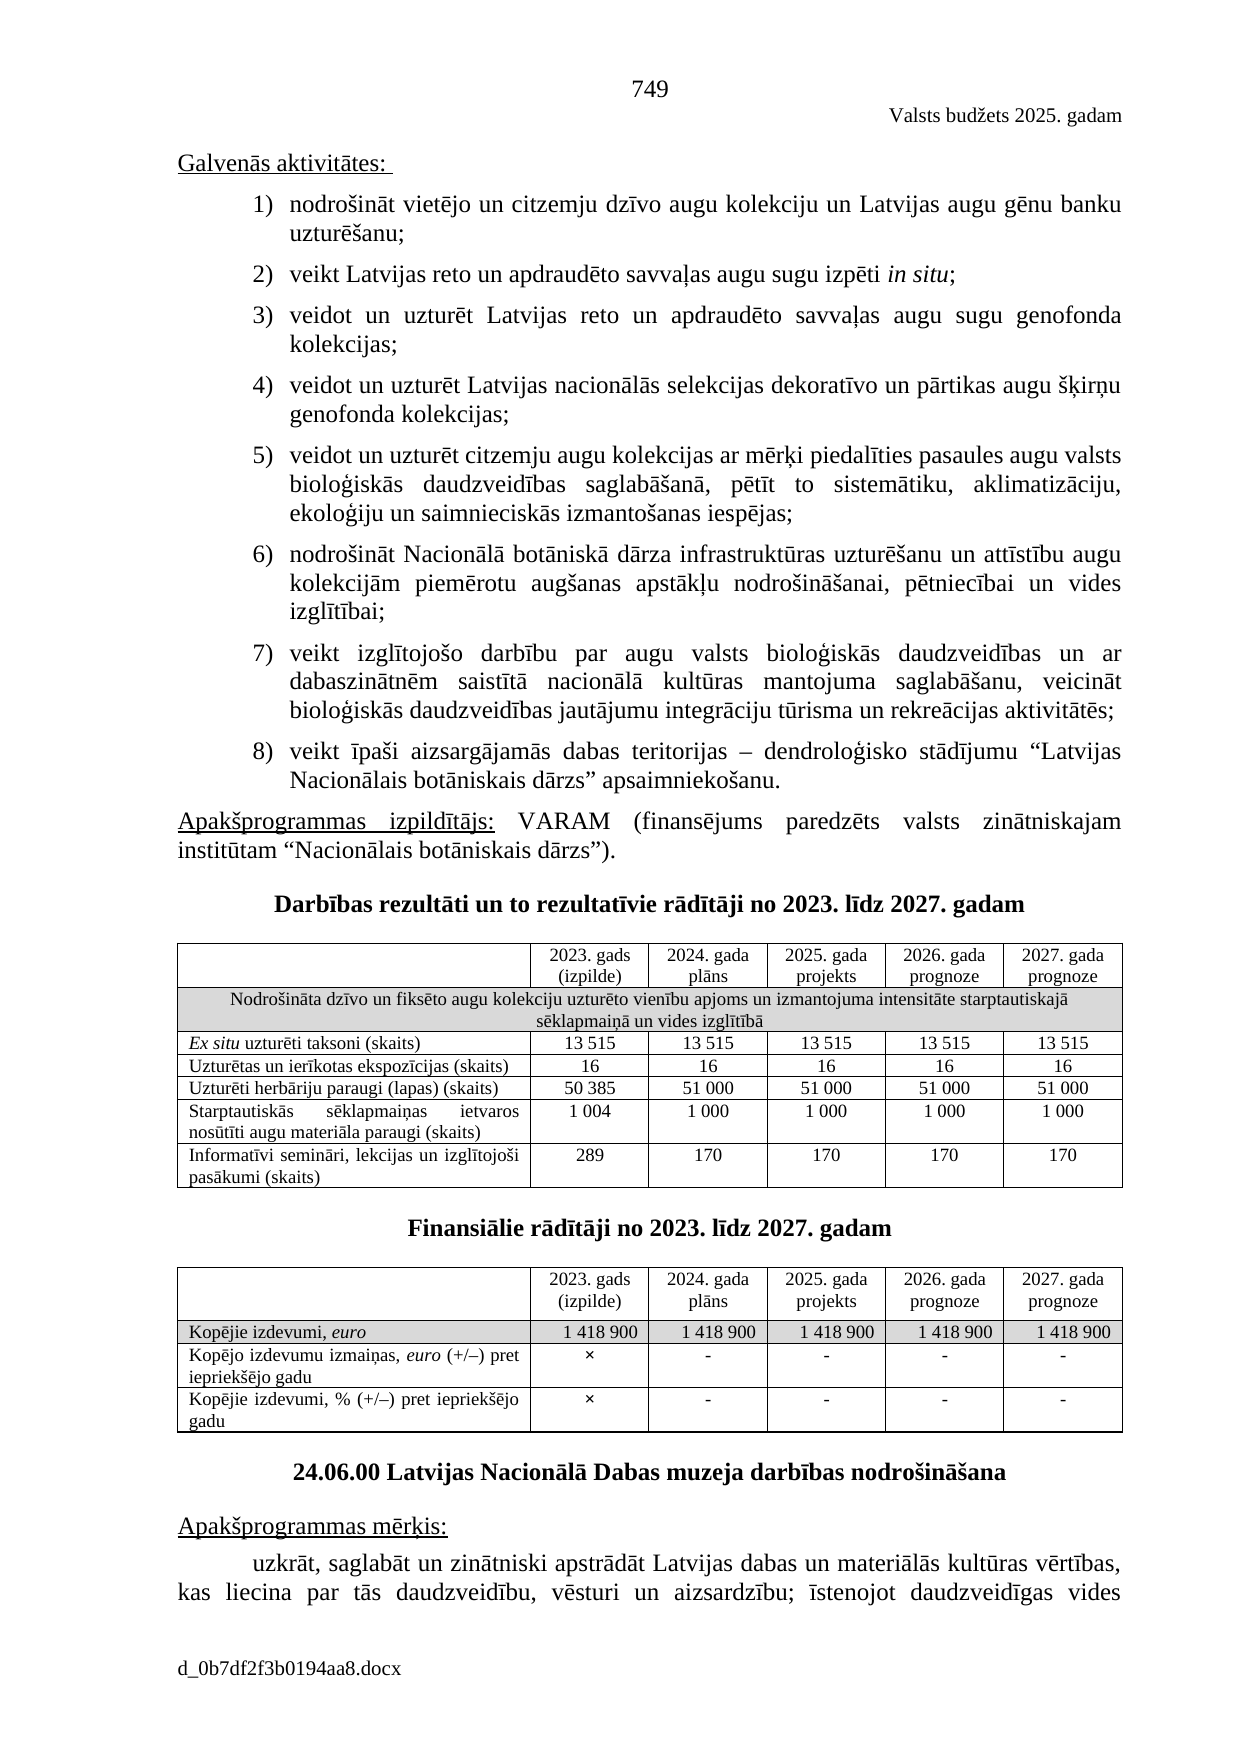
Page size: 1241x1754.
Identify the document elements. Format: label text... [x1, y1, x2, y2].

list veidot un uzturēt citzemju augu kolekcijas ar mērķi piedalīties pasaules augu valsts bioloģiskās daudzveidības saglabāšanā, pētīt to sistemātiku, aklimatizāciju, ekoloģiju un saimnieciskās izmantošanas iespējas; [252, 440, 1122, 526]
table_cell 170 [1004, 1144, 1122, 1187]
table_cell Uzturēti herbāriju paraugi (lapas) (skaits) [178, 1077, 530, 1099]
text Apakšprogrammas mērķis: [177, 1511, 1122, 1540]
table_cell 13 515 [768, 1032, 885, 1054]
table_header [178, 944, 530, 987]
table_cell - [649, 1388, 767, 1431]
table_header 2025. gada projekts [768, 1268, 885, 1320]
table_header 2026. gada prognoze [886, 944, 1003, 987]
table_header 2024. gada plāns [649, 1268, 767, 1320]
text Apakšprogrammas izpildītājs: VARAM (finansējums paredzēts valsts zinātniskajam institūtam “Nacionālais botāniskais dārzs”). [177, 806, 1122, 864]
text Galvenās aktivitātes: [177, 148, 1122, 176]
table_header 2026. gada prognoze [886, 1268, 1003, 1320]
table_cell 51 000 [768, 1077, 885, 1099]
table_cell × [531, 1344, 648, 1387]
list veikt izglītojošo darbību par augu valsts bioloģiskās daudzveidības un ar dabaszinātnēm saistītā nacionālā kultūras mantojuma saglabāšanu, veicināt bioloģiskās daudzveidības jautājumu integrāciju tūrisma un rekreācijas aktivitātēs; [252, 638, 1122, 724]
table_cell 170 [649, 1144, 767, 1187]
table_cell 13 515 [886, 1032, 1003, 1054]
list veidot un uzturēt Latvijas nacionālās selekcijas dekoratīvo un pārtikas augu šķirņu genofonda kolekcijas; [252, 370, 1122, 428]
table_cell 13 515 [649, 1032, 767, 1054]
table_cell 1 000 [1004, 1100, 1122, 1143]
table_cell Kopējie izdevumi, % (+/–) pret iepriekšējo gadu [178, 1388, 530, 1431]
table_cell Nodrošināta dzīvo un fiksēto augu kolekciju uzturēto vienību apjoms un izmantojuma intensitāte starptautiskajā sēklapmaiņā un vides izglītībā [178, 988, 1122, 1031]
list veidot un uzturēt Latvijas reto un apdraudēto savvaļas augu sugu genofonda kolekcijas; [252, 300, 1122, 358]
table_cell 13 515 [1004, 1032, 1122, 1054]
list veikt īpaši aizsargājamās dabas teritorijas – dendroloģisko stādījumu “Latvijas Nacionālais botāniskais dārzs” apsaimniekošanu. [252, 736, 1122, 794]
table_cell - [649, 1344, 767, 1387]
table_cell 1 000 [768, 1100, 885, 1143]
table_header 2023. gads (izpilde) [531, 944, 648, 987]
table_cell 170 [886, 1144, 1003, 1187]
table_header [178, 1268, 530, 1320]
list nodrošināt Nacionālā botāniskā dārza infrastruktūras uzturēšanu un attīstību augu kolekcijām piemērotu augšanas apstākļu nodrošināšanai, pētniecībai un vides izglītībai; [252, 539, 1122, 625]
list veikt Latvijas reto un apdraudēto savvaļas augu sugu izpēti in situ; [252, 259, 1122, 288]
text 24.06.00 Latvijas Nacionālā Dabas muzeja darbības nodrošināšana [177, 1457, 1122, 1486]
table_cell - [768, 1344, 885, 1387]
table_cell 170 [768, 1144, 885, 1187]
table_cell Uzturētas un ierīkotas ekspozīcijas (skaits) [178, 1055, 530, 1076]
table_cell 1 000 [649, 1100, 767, 1143]
table_cell 16 [768, 1055, 885, 1076]
table_cell - [768, 1388, 885, 1431]
table_cell Kopējie izdevumi, euro [178, 1321, 530, 1343]
table_header 2024. gada plāns [649, 944, 767, 987]
table_header 2027. gada prognoze [1004, 1268, 1122, 1320]
table_cell Informatīvi semināri, lekcijas un izglītojoši pasākumi (skaits) [178, 1144, 530, 1187]
table_cell 16 [1004, 1055, 1122, 1076]
table_cell Ex situ uzturēti taksoni (skaits) [178, 1032, 530, 1054]
table_cell 16 [531, 1055, 648, 1076]
table_cell 51 000 [1004, 1077, 1122, 1099]
table_cell 1 418 900 [649, 1321, 767, 1343]
table_cell 289 [531, 1144, 648, 1187]
table_cell × [531, 1388, 648, 1431]
text Finansiālie rādītāji no 2023. līdz 2027. gadam [177, 1213, 1122, 1242]
table_cell 1 418 900 [531, 1321, 648, 1343]
table_cell 51 000 [886, 1077, 1003, 1099]
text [177, 1548, 1122, 1606]
table_header 2025. gada projekts [768, 944, 885, 987]
table_cell 1 000 [886, 1100, 1003, 1143]
table_cell 16 [649, 1055, 767, 1076]
list nodrošināt vietējo un citzemju dzīvo augu kolekciju un Latvijas augu gēnu banku uzturēšanu; [252, 189, 1122, 246]
table_cell 1 418 900 [886, 1321, 1003, 1343]
table_cell 13 515 [531, 1032, 648, 1054]
table_cell 16 [886, 1055, 1003, 1076]
table_cell 51 000 [649, 1077, 767, 1099]
table_cell 1 418 900 [1004, 1321, 1122, 1343]
table_cell - [886, 1344, 1003, 1387]
table_header 2027. gada prognoze [1004, 944, 1122, 987]
table_cell 1 418 900 [768, 1321, 885, 1343]
table_cell - [1004, 1344, 1122, 1387]
table_header 2023. gads (izpilde) [531, 1268, 648, 1320]
text Darbības rezultāti un to rezultatīvie rādītāji no 2023. līdz 2027. gadam [177, 889, 1122, 918]
table_cell - [1004, 1388, 1122, 1431]
table_cell Starptautiskās sēklapmaiņas ietvaros nosūtīti augu materiāla paraugi (skaits) [178, 1100, 530, 1143]
table_cell 50 385 [531, 1077, 648, 1099]
table_cell 1 004 [531, 1100, 648, 1143]
table_cell Kopējo izdevumu izmaiņas, euro (+/–) pret iepriekšējo gadu [178, 1344, 530, 1387]
table_cell - [886, 1388, 1003, 1431]
